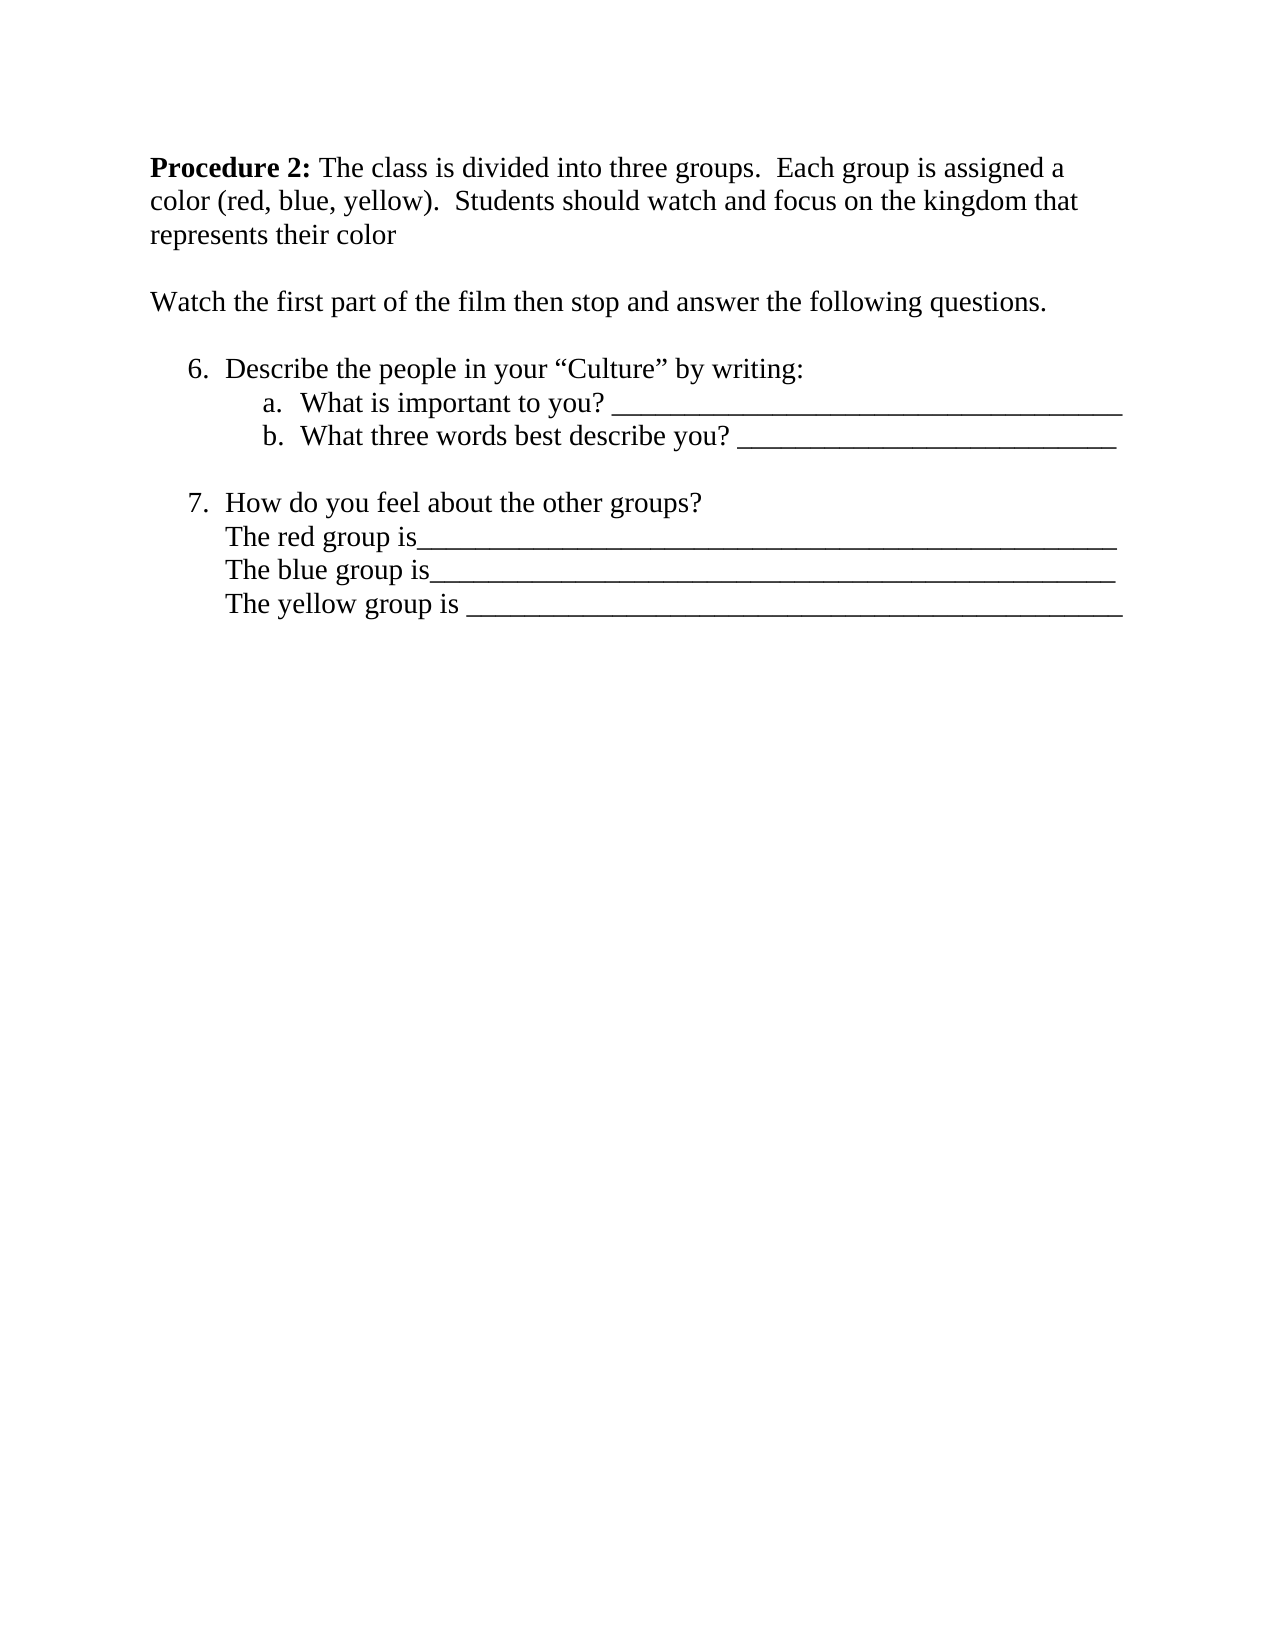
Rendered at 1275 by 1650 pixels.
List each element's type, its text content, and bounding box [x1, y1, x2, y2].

list What three words best describe you? __________________________ [262, 418, 1125, 452]
list Describe the people in your “Culture” by writing: [187, 351, 1125, 385]
text The blue group is_______________________________________________ [225, 552, 1125, 586]
text The red group is________________________________________________ [225, 519, 1125, 552]
text Watch the first part of the film then stop and answer the following questions. [150, 284, 1125, 318]
list What is important to you? ___________________________________ [262, 385, 1125, 418]
text Procedure 2: The class is divided into three groups. Each group is assigned a color (red, blue, yellow). Students should watch and focus on the kingdom that represents their color [150, 150, 1125, 251]
list How do you feel about the other groups? [187, 485, 1125, 519]
text The yellow group is _____________________________________________ [225, 586, 1125, 619]
